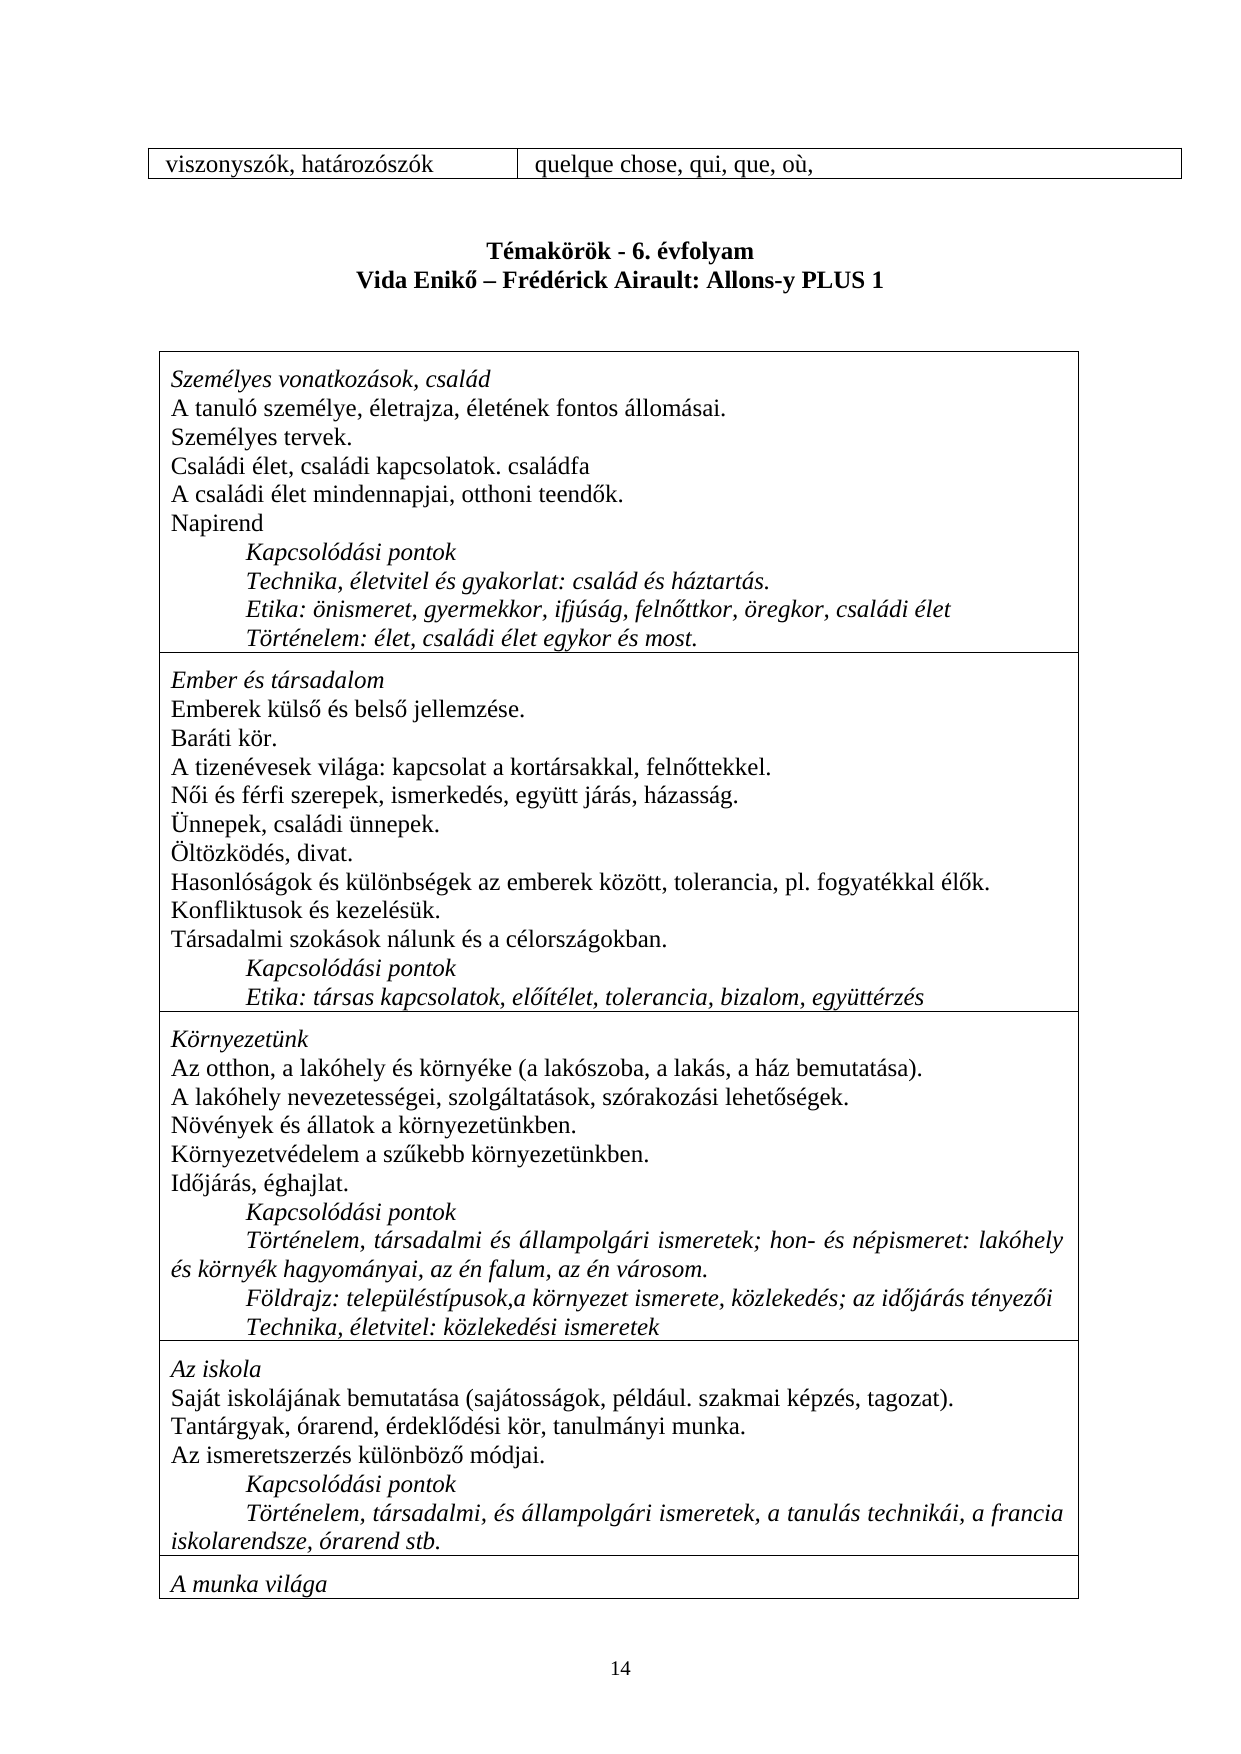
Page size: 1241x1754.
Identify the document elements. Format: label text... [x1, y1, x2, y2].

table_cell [149, 149, 517, 177]
text Témakörök - 6. évfolyam [148, 236, 1093, 265]
table_cell Ember és társadalom Emberek külső és belső jellemzése. Baráti kör. A tizenévesek világa: kapcsolat a kortársakkal, felnőttekkel. Női és férfi szerepek, ismerkedés, együtt járás, házasság. Ünnepek, családi ünnepek. Öltözködés, divat. Hasonlóságok és különbségek az emberek között, tolerancia, pl. fogyatékkal élők. Konfliktusok és kezelésük. Társadalmi szokások nálunk és a célországokban. Kapcsolódási pontok Etika: társas kapcsolatok, előítélet, tolerancia, bizalom, együttérzés [160, 653, 1078, 1011]
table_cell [160, 1556, 1078, 1597]
table_header Személyes vonatkozások, család A tanuló személye, életrajza, életének fontos állomásai. Személyes tervek. Családi élet, családi kapcsolatok. családfa A családi élet mindennapjai, otthoni teendők. Napirend Kapcsolódási pontok Technika, életvitel és gyakorlat: család és háztartás. Etika: önismeret, gyermekkor, ifjúság, felnőttkor, öregkor, családi élet Történelem: élet, családi élet egykor és most. [160, 352, 1078, 652]
table_cell Az iskola Saját iskolájának bemutatása (sajátosságok, például. szakmai képzés, tagozat). Tantárgyak, órarend, érdeklődési kör, tanulmányi munka. Az ismeretszerzés különböző módjai. Kapcsolódási pontok Történelem, társadalmi, és állampolgári ismeretek, a tanulás technikái, a francia iskolarendsze, órarend stb. [160, 1341, 1078, 1555]
text Vida Enikő – Frédérick Airault: Allons-y PLUS 1 [148, 265, 1093, 293]
table_cell Környezetünk Az otthon, a lakóhely és környéke (a lakószoba, a lakás, a ház bemutatása). A lakóhely nevezetességei, szolgáltatások, szórakozási lehetőségek. Növények és állatok a környezetünkben. Környezetvédelem a szűkebb környezetünkben. Időjárás, éghajlat. Kapcsolódási pontok Történelem, társadalmi és állampolgári ismeretek; hon- és népismeret: lakóhely és környék hagyományai, az én falum, az én városom. Földrajz: településtípusok,a környezet ismerete, közlekedés; az időjárás tényezői Technika, életvitel: közlekedési ismeretek [160, 1012, 1078, 1340]
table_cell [518, 149, 1181, 177]
